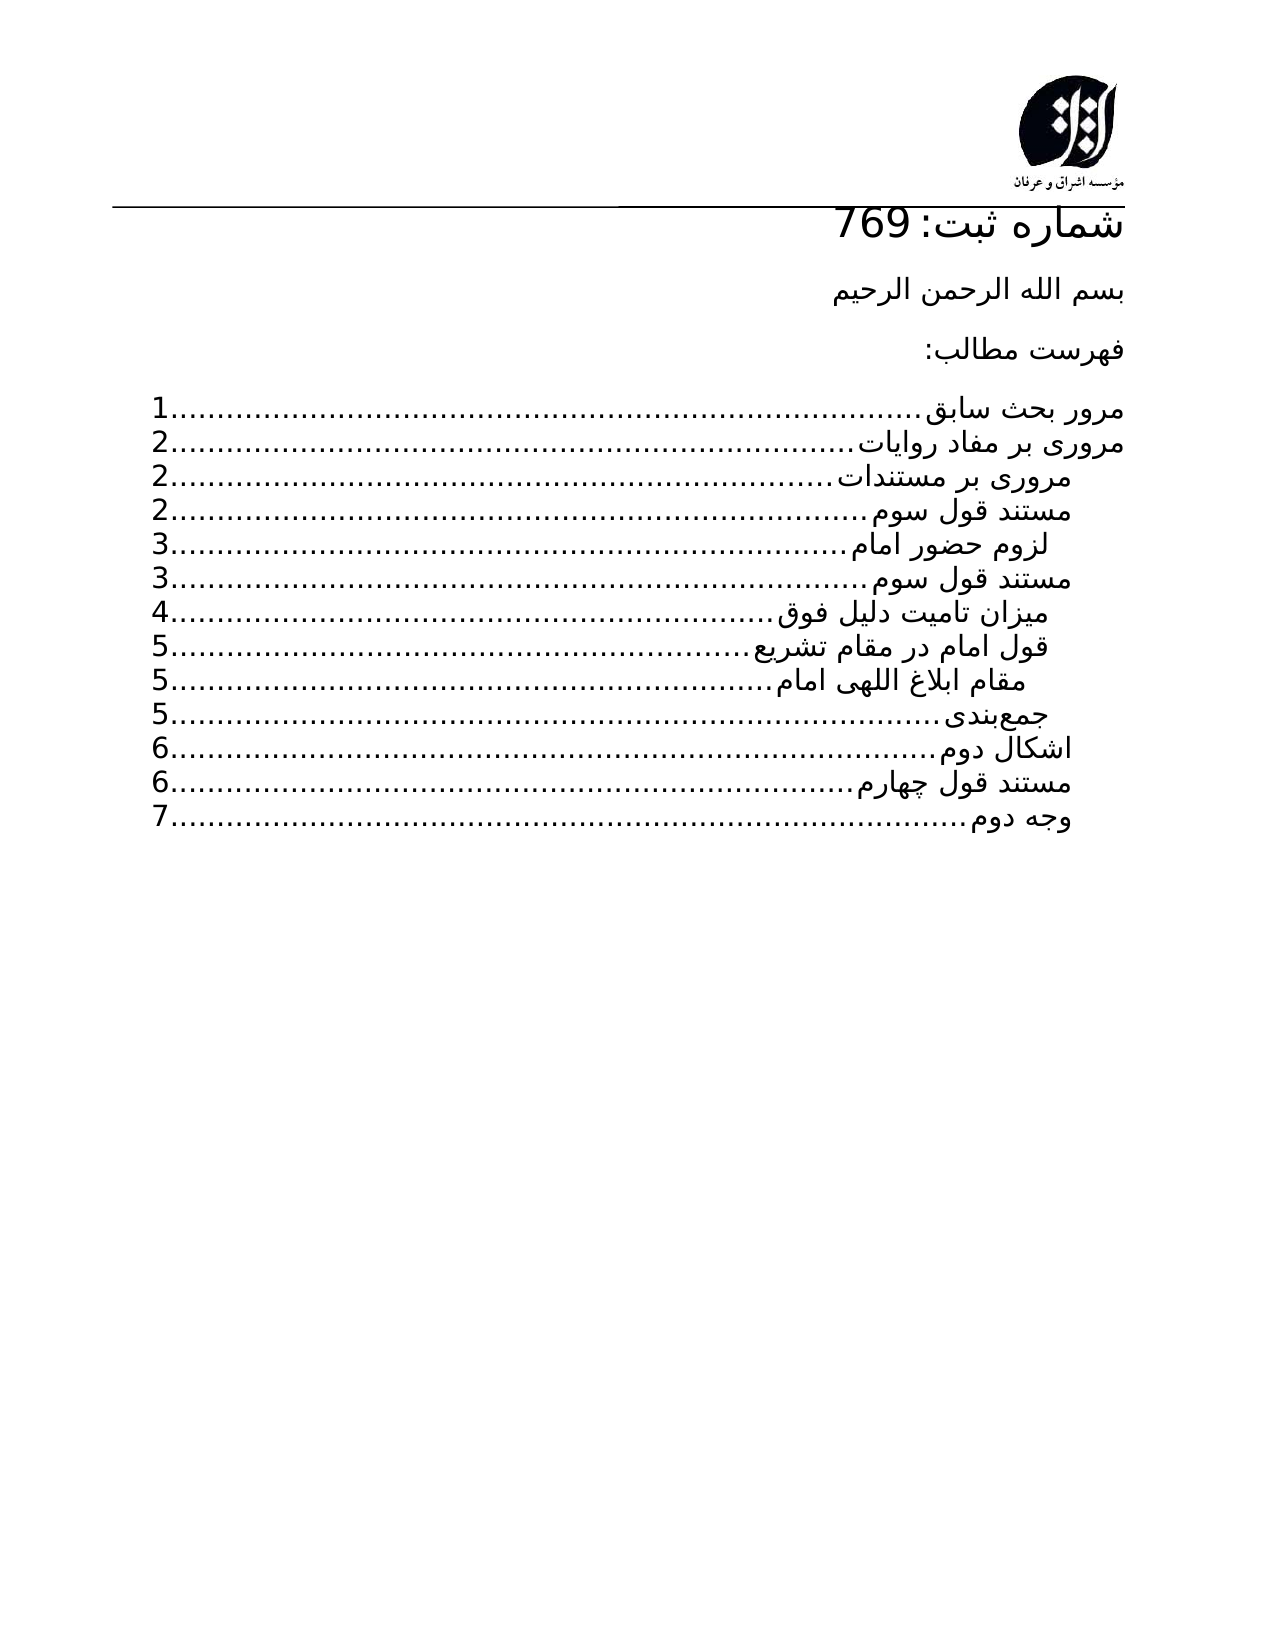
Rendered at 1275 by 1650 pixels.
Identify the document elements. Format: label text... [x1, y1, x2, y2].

text فهرست مطالب: [150, 332, 1125, 366]
text مستند قول سوم 2 [150, 494, 1102, 528]
text اشکال دوم 6 [150, 731, 1102, 765]
text مستند قول چهارم 6 [150, 765, 1102, 799]
text قول امام در مقام تشریع 5 [150, 629, 1079, 663]
text بسم الله الرحمن الرحیم [150, 272, 1125, 306]
text مرور بحث سابق 1 [150, 392, 1125, 426]
text لزوم حضور امام 3 [150, 528, 1079, 562]
text وجه دوم 7 [150, 799, 1102, 833]
text مروری بر مفاد روایات 2 [150, 426, 1125, 460]
text جمع‌بندی 5 [150, 697, 1079, 731]
text مقام ابلاغ اللهی امام 5 [150, 663, 1056, 697]
text مروری بر مستندات 2 [150, 460, 1102, 494]
text میزان تامیت دلیل فوق 4 [150, 596, 1079, 629]
text مستند قول سوم 3 [150, 562, 1102, 596]
picture [1010, 75, 1125, 192]
